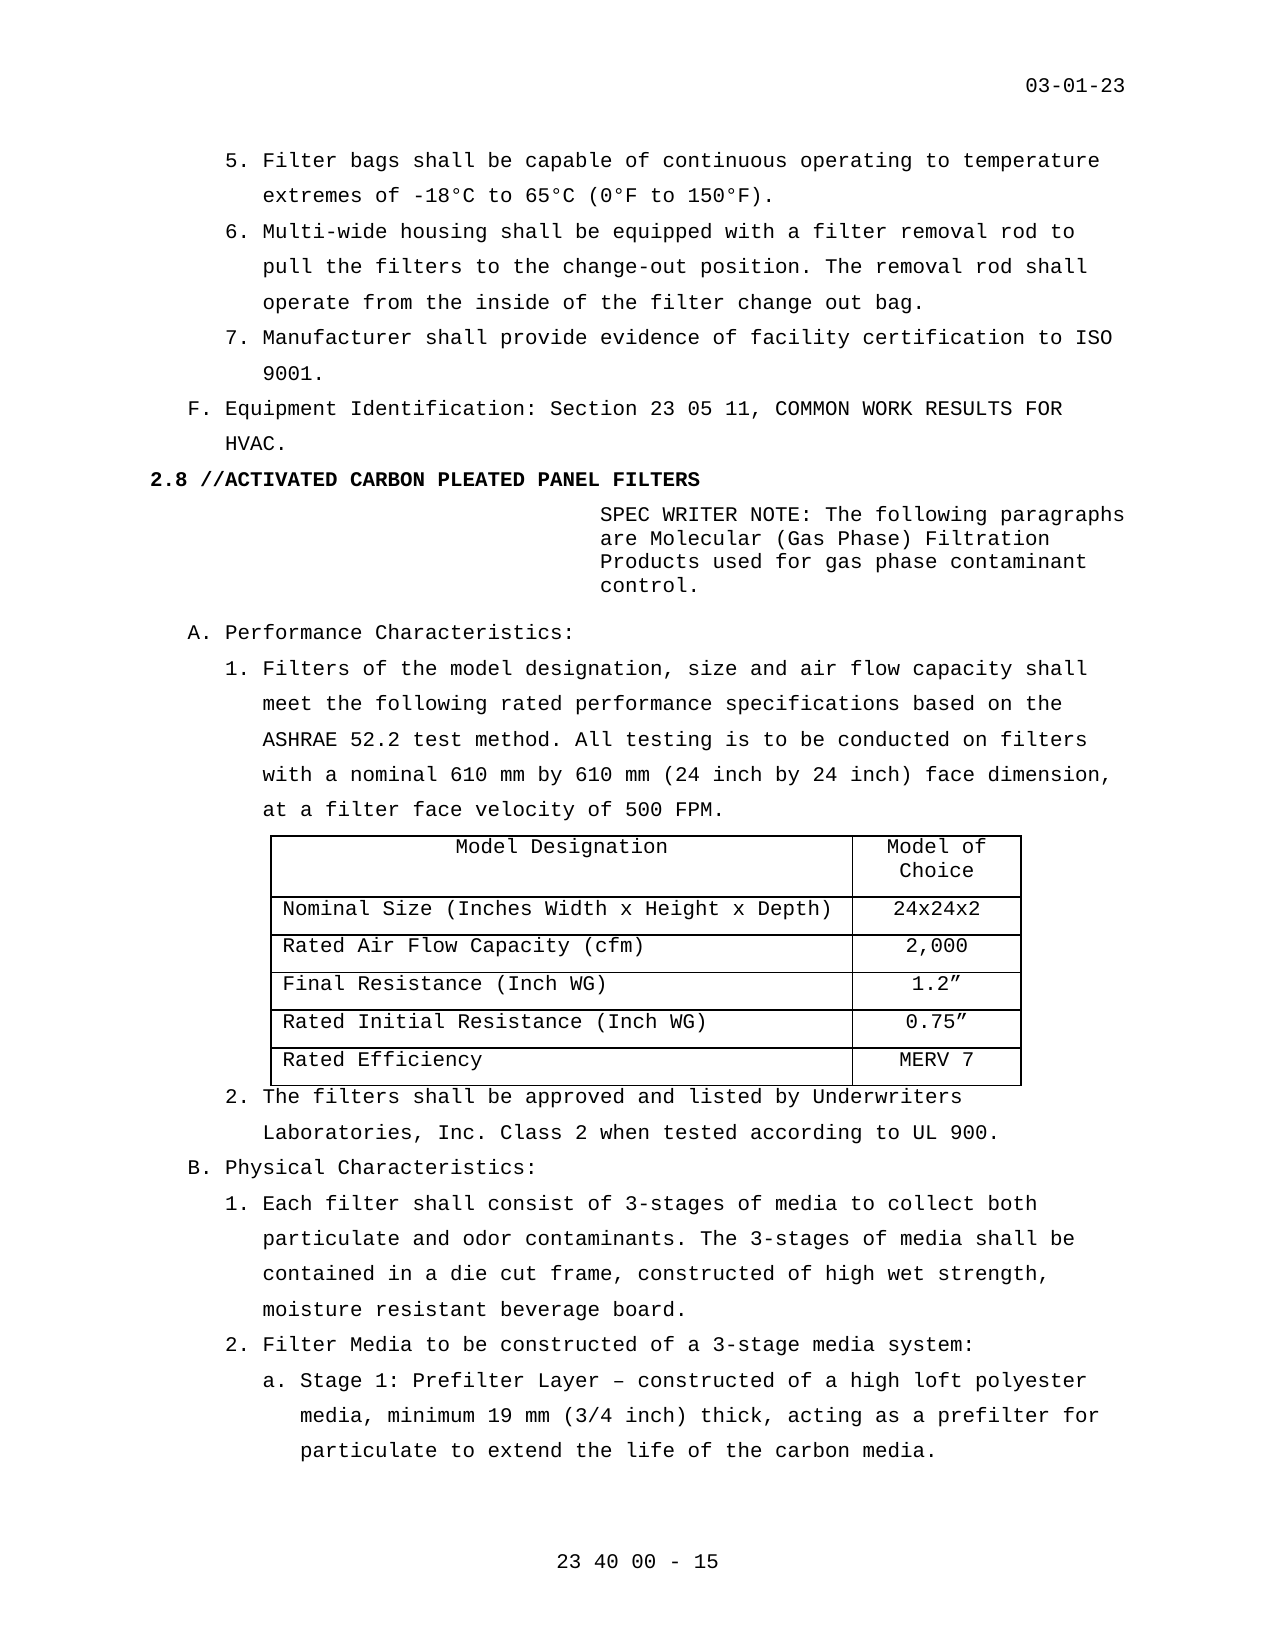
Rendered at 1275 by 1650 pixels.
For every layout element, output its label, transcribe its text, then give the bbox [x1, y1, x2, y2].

text 1. Each filter shall consist of 3-stages of media to collect both particulate and odor contaminants. The 3-stages of media shall be contained in a die cut frame, constructed of high wet strength, moisture resistant beverage board. [225, 1193, 1125, 1322]
text B. Physical Characteristics: [187, 1157, 1125, 1181]
text A. Performance Characteristics: [187, 622, 1125, 646]
text SPEC WRITER NOTE: The following paragraphs are Molecular (Gas Phase) Filtration Products used for gas phase contaminant control. [600, 504, 1125, 599]
table_header Model of Choice [853, 837, 1020, 896]
text 2. Filter Media to be constructed of a 3-stage media system: [225, 1334, 1125, 1358]
text 2. The filters shall be approved and listed by Underwriters Laboratories, Inc. Class 2 when tested according to UL 900. [225, 1086, 1125, 1145]
text 7. Manufacturer shall provide evidence of facility certification to ISO 9001. [225, 327, 1125, 386]
table_header Model Designation [272, 837, 852, 896]
table_cell MERV 7 [853, 1049, 1020, 1085]
table_cell 1.2” [853, 973, 1020, 1009]
table_cell Nominal Size (Inches Width x Height x Depth) [272, 898, 852, 934]
text 5. Filter bags shall be capable of continuous operating to temperature extremes of -18°C to 65°C (0°F to 150°F). [225, 150, 1125, 209]
table_cell 24x24x2 [853, 898, 1020, 934]
text F. Equipment Identification: Section 23 05 11, COMMON WORK RESULTS FOR HVAC. [187, 398, 1125, 457]
table_cell Rated Initial Resistance (Inch WG) [272, 1011, 852, 1047]
text 1. Filters of the model designation, size and air flow capacity shall meet the following rated performance specifications based on the ASHRAE 52.2 test method. All testing is to be conducted on filters with a nominal 610 mm by 610 mm (24 inch by 24 inch) face dimension, at a filter face velocity of 500 FPM. [225, 658, 1125, 823]
table_cell 0.75” [853, 1011, 1020, 1047]
text a. Stage 1: Prefilter Layer – constructed of a high loft polyester media, minimum 19 mm (3/4 inch) thick, acting as a prefilter for particulate to extend the life of the carbon media. [262, 1370, 1125, 1464]
table_cell Rated Efficiency [272, 1049, 852, 1085]
text 6. Multi-wide housing shall be equipped with a filter removal rod to pull the filters to the change-out position. The removal rod shall operate from the inside of the filter change out bag. [225, 221, 1125, 315]
table_cell Final Resistance (Inch WG) [272, 973, 852, 1009]
table_cell 2,000 [853, 936, 1020, 972]
table_cell Rated Air Flow Capacity (cfm) [272, 936, 852, 972]
text 2.8 //ACTIVATED CARBON PLEATED PANEL FILTERS [150, 469, 1125, 492]
